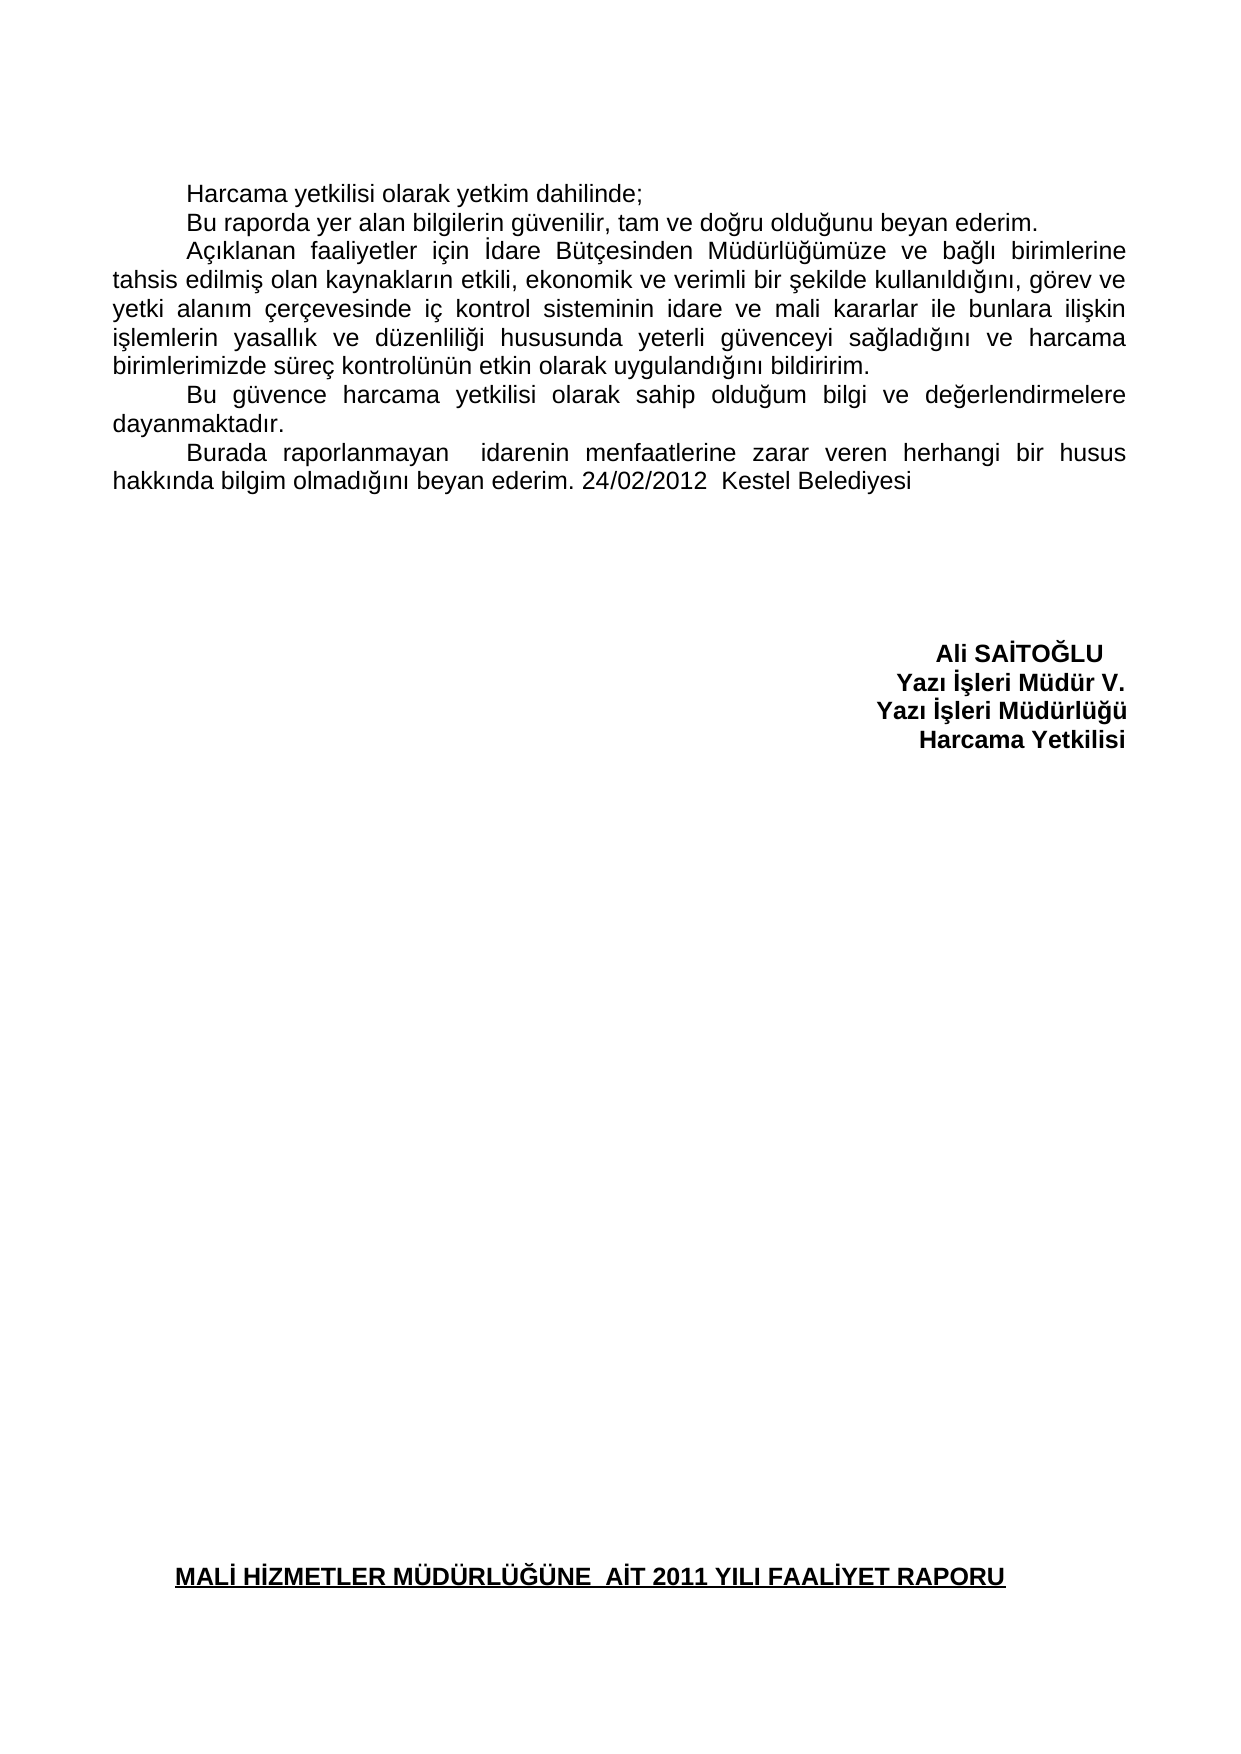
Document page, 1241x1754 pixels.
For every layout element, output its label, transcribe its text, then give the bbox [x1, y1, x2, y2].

text Bu raporda yer alan bilgilerin güvenilir, tam ve doğru olduğunu beyan ederim. [112, 207, 1128, 236]
text Yazı İşleri Müdürlüğü [112, 696, 1128, 725]
text Burada raporlanmayan idarenin menfaatlerine zarar veren herhangi bir husus hakkında bilgim olmadığını beyan ederim. 24/02/2012 Kestel Belediyesi [112, 437, 1128, 495]
text Harcama yetkilisi olarak yetkim dahilinde; [112, 179, 1128, 207]
text Açıklanan faaliyetler için İdare Bütçesinden Müdürlüğümüze ve bağlı birimlerine tahsis edilmiş olan kaynakların etkili, ekonomik ve verimli bir şekilde kullanıldığını, görev ve yetki alanım çerçevesinde iç kontrol sisteminin idare ve mali kararlar ile bunlara ilişkin işlemlerin yasallık ve düzenliliği hususunda yeterli güvenceyi sağladığını ve harcama birimlerimizde süreç kontrolünün etkin olarak uygulandığını bildiririm. [112, 236, 1128, 380]
text Harcama Yetkilisi [702, 725, 1128, 754]
text MALİ HİZMETLER MÜDÜRLÜĞÜNE AİT 2011 YILI FAALİYET RAPORU [112, 1562, 1128, 1590]
text Ali SAİTOĞLU [702, 639, 1128, 667]
text Bu güvence harcama yetkilisi olarak sahip olduğum bilgi ve değerlendirmelere dayanmaktadır. [112, 380, 1128, 437]
text Yazı İşleri Müdür V. [702, 667, 1128, 696]
